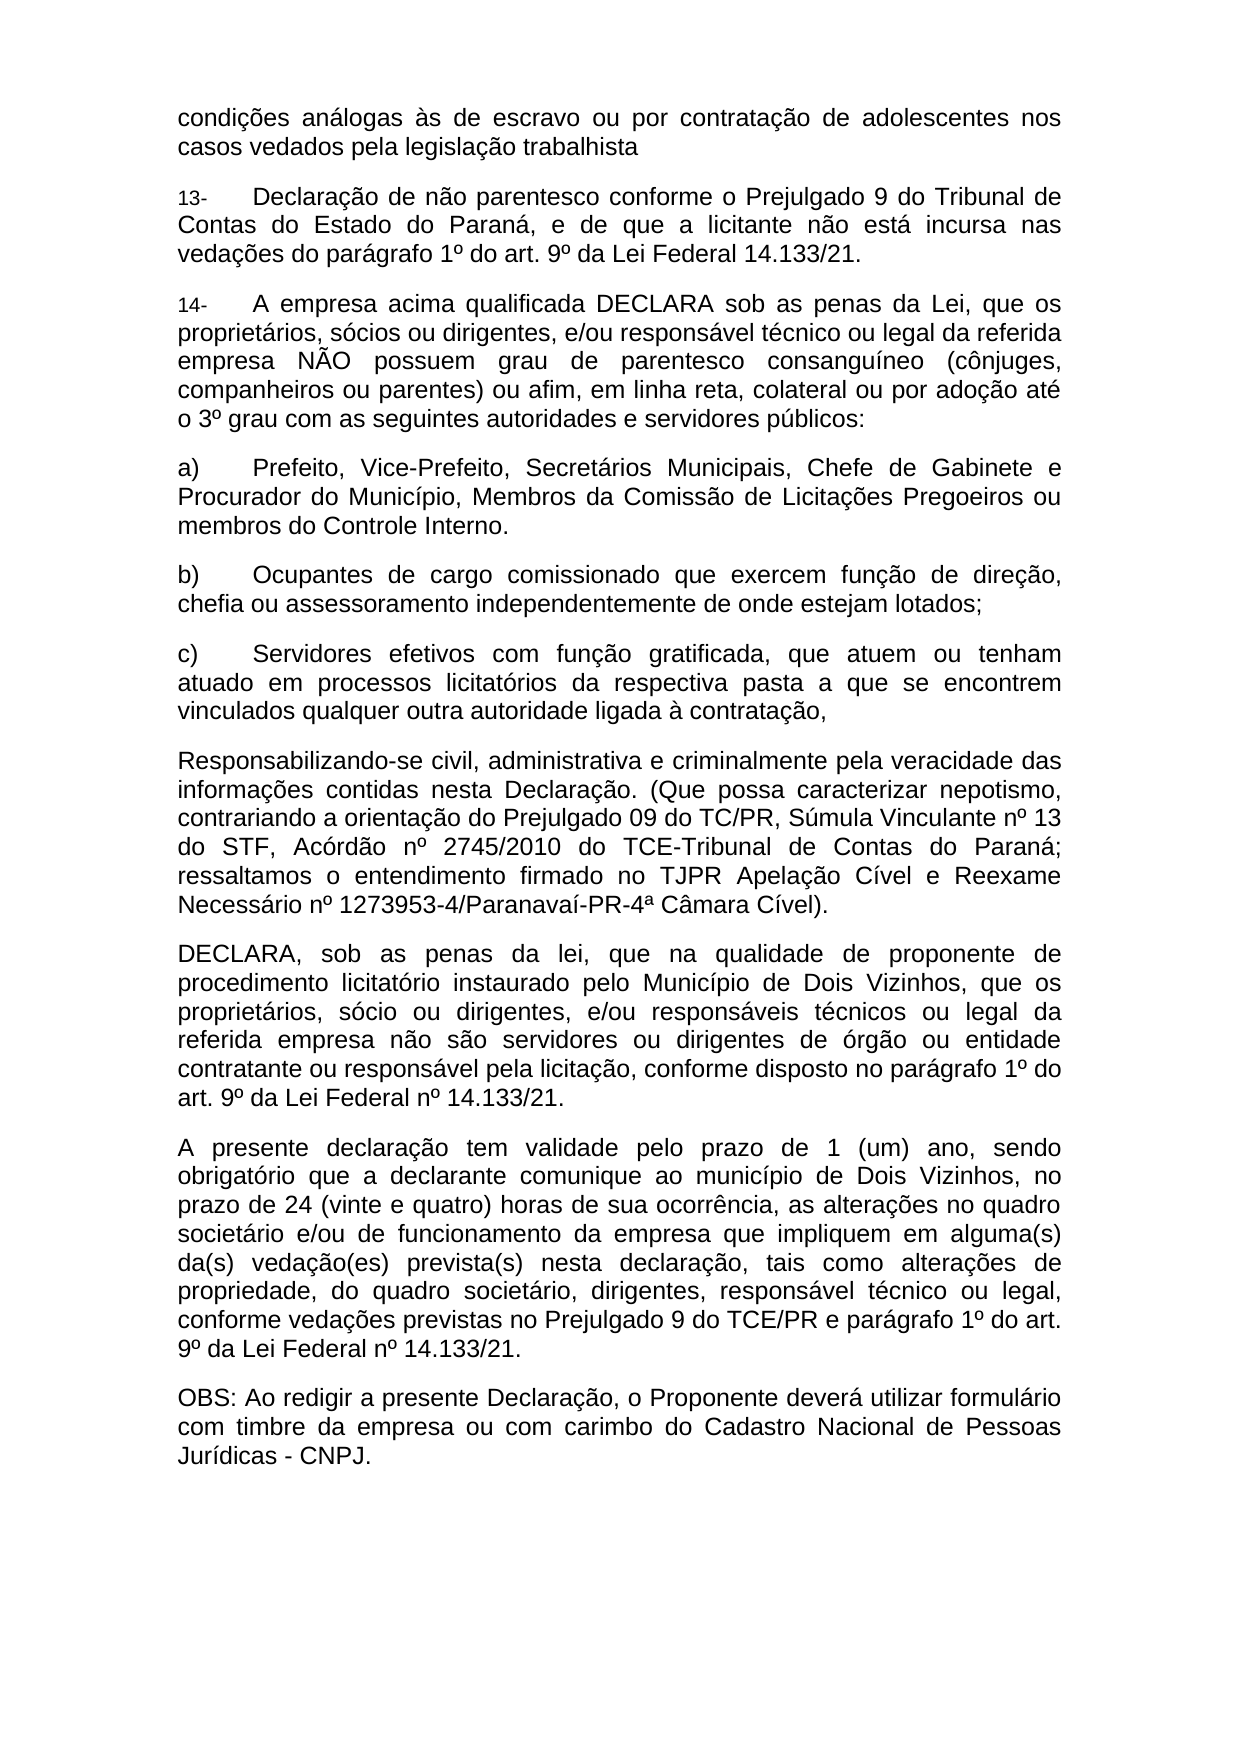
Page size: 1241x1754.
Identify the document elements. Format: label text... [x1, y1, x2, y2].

text Responsabilizando-se civil, administrativa e criminalmente pela veracidade das informações contidas nesta Declaração. (Que possa caracterizar nepotismo, contrariando a orientação do Prejulgado 09 do TC/PR, Súmula Vinculante nº 13 do STF, Acórdão nº 2745/2010 do TCE-Tribunal de Contas do Paraná; ressaltamos o entendimento firmado no TJPR Apelação Cível e Reexame Necessário nº 1273953-4/Paranavaí-PR-4ª Câmara Cível). [177, 746, 1063, 918]
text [177, 103, 1063, 161]
list A empresa acima qualificada DECLARA sob as penas da Lei, que os proprietários, sócios ou dirigentes, e/ou responsável técnico ou legal da referida empresa NÃO possuem grau de parentesco consanguíneo (cônjuges, companheiros ou parentes) ou afim, em linha reta, colateral ou por adoção até o 3º grau com as seguintes autoridades e servidores públicos: [177, 289, 1063, 433]
text DECLARA, sob as penas da lei, que na qualidade de proponente de procedimento licitatório instaurado pelo Município de Dois Vizinhos, que os proprietários, sócio ou dirigentes, e/ou responsáveis técnicos ou legal da referida empresa não são servidores ou dirigentes de órgão ou entidade contratante ou responsável pela licitação, conforme disposto no parágrafo 1º do art. 9º da Lei Federal nº 14.133/21. [177, 939, 1063, 1112]
text b) Ocupantes de cargo comissionado que exercem função de direção, chefia ou assessoramento independentemente de onde estejam lotados; [177, 561, 1063, 618]
text OBS: Ao redigir a presente Declaração, o Proponente deverá utilizar formulário com timbre da empresa ou com carimbo do Cadastro Nacional de Pessoas Jurídicas - CNPJ. [177, 1383, 1063, 1470]
text a) Prefeito, Vice-Prefeito, Secretários Municipais, Chefe de Gabinete e Procurador do Município, Membros da Comissão de Licitações Pregoeiros ou membros do Controle Interno. [177, 453, 1063, 540]
text c) Servidores efetivos com função gratificada, que atuem ou tenham atuado em processos licitatórios da respectiva pasta a que se encontrem vinculados qualquer outra autoridade ligada à contratação, [177, 639, 1063, 725]
list Declaração de não parentesco conforme o Prejulgado 9 do Tribunal de Contas do Estado do Paraná, e de que a licitante não está incursa nas vedações do parágrafo 1º do art. 9º da Lei Federal 14.133/21. [177, 182, 1063, 268]
text A presente declaração tem validade pelo prazo de 1 (um) ano, sendo obrigatório que a declarante comunique ao município de Dois Vizinhos, no prazo de 24 (vinte e quatro) horas de sua ocorrência, as alterações no quadro societário e/ou de funcionamento da empresa que impliquem em alguma(s) da(s) vedação(es) prevista(s) nesta declaração, tais como alterações de propriedade, do quadro societário, dirigentes, responsável técnico ou legal, conforme vedações previstas no Prejulgado 9 do TCE/PR e parágrafo 1º do art. 9º da Lei Federal nº 14.133/21. [177, 1133, 1063, 1363]
